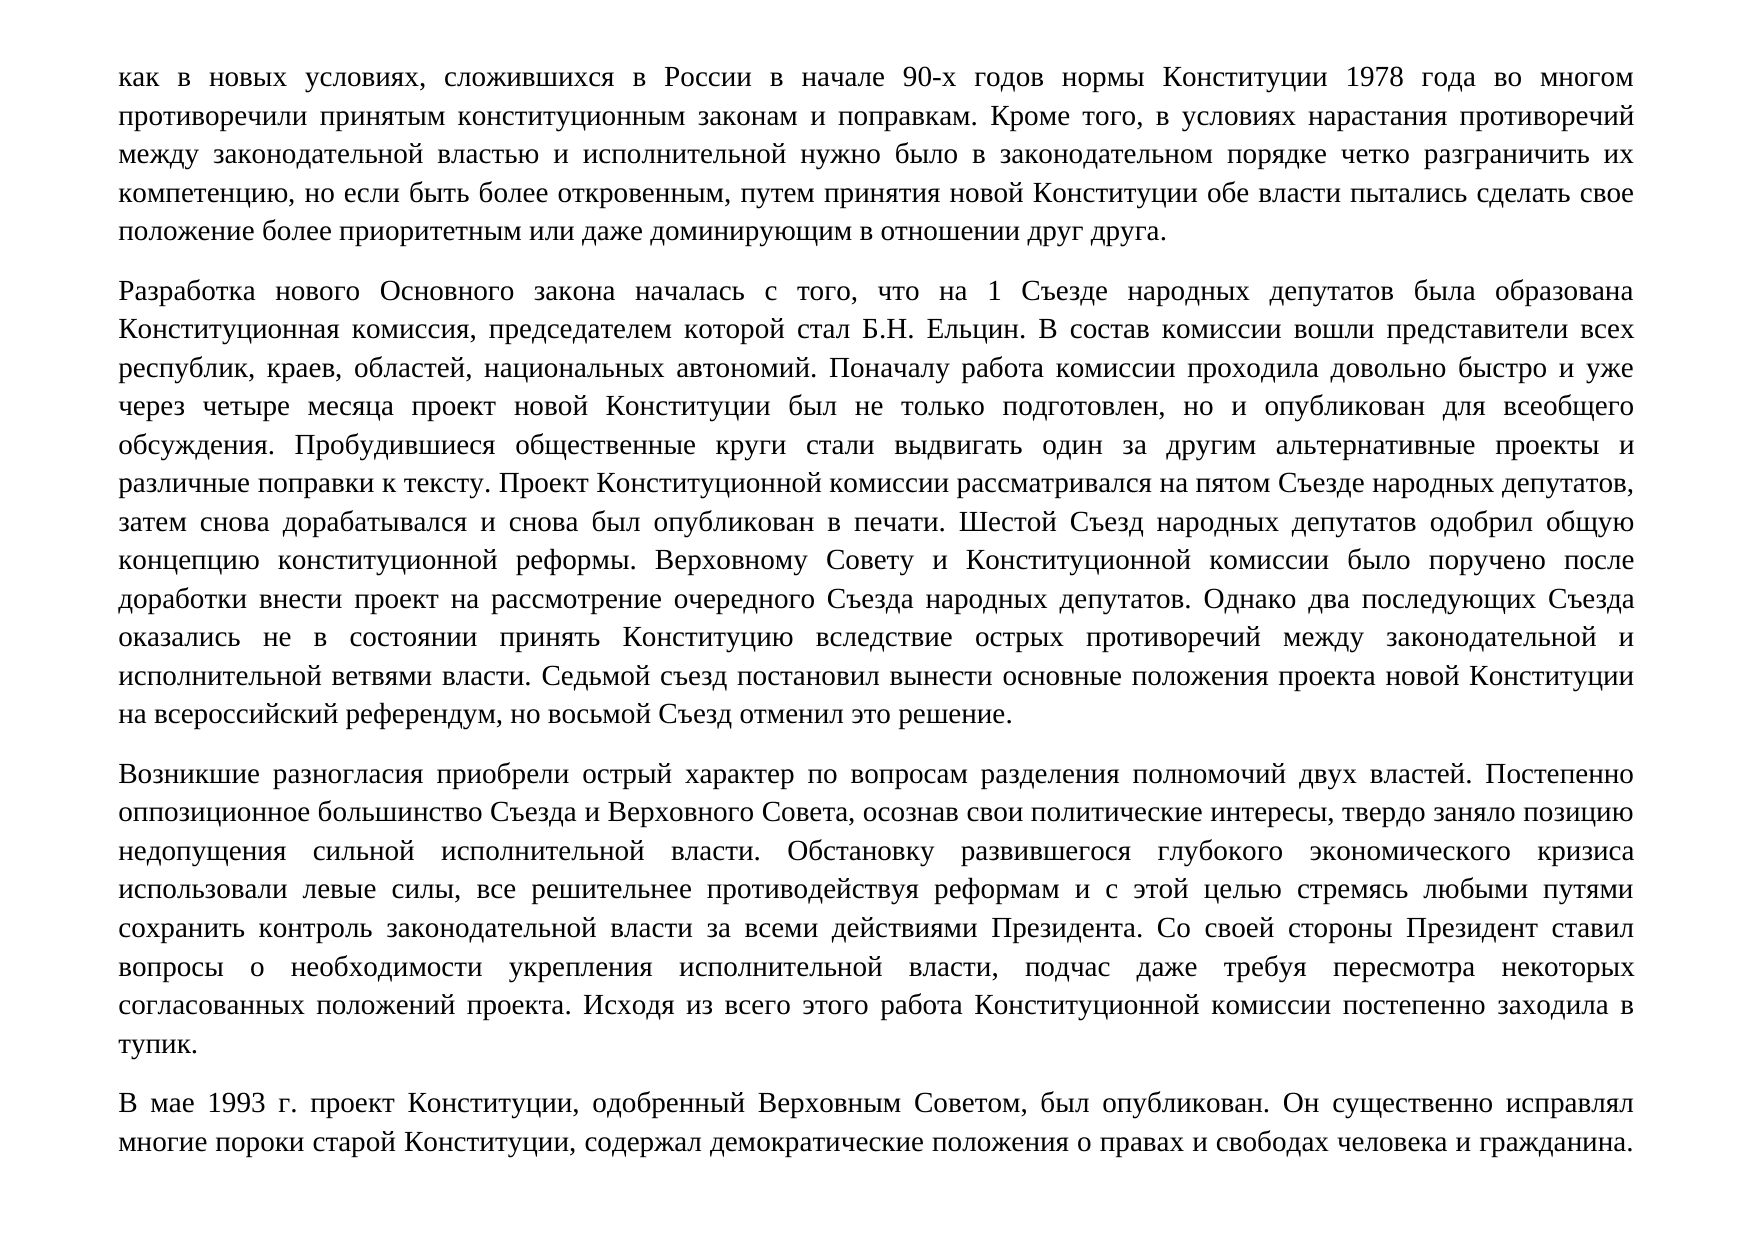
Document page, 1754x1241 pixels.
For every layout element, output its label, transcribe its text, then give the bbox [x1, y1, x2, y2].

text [118, 1085, 1636, 1157]
text Возникшие разногласия приобрели острый характер по вопросам разделения полномочий двух властей. Постепенно оппозиционное большинство Съезда и Верховного Совета, осознав свои политические интересы, твердо заняло позицию недопущения сильной исполнительной власти. Обстановку развившегося глубокого экономического кризиса использовали левые силы, все решительнее противодействуя реформам и с этой целью стремясь любыми путями сохранить контроль законодательной власти за всеми действиями Президента. Со своей стороны Президент ставил вопросы о необходимости укрепления исполнительной власти, подчас даже требуя пересмотра некоторых согласованных положений проекта. Исходя из всего этого работа Конституционной комиссии постепенно заходила в тупик. [118, 756, 1636, 1059]
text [118, 59, 1636, 247]
text Разработка нового Основного закона началась с того, что на 1 Съезде народных депутатов была образована Конституционная комиссия, председателем которой стал Б.Н. Ельцин. В состав комиссии вошли представители всех республик, краев, областей, национальных автономий. Поначалу работа комиссии проходила довольно быстро и уже через четыре месяца проект новой Конституции был не только подготовлен, но и опубликован для всеобщего обсуждения. Пробудившиеся общественные круги стали выдвигать один за другим альтернативные проекты и различные поправки к тексту. Проект Конституционной комиссии рассматривался на пятом Съезде народных депутатов, затем снова дорабатывался и снова был опубликован в печати. Шестой Съезд народных депутатов одобрил общую концепцию конституционной реформы. Верховному Совету и Конституционной комиссии было поручено после доработки внести проект на рассмотрение очередного Съезда народных депутатов. Однако два последующих Съезда оказались не в состоянии принять Конституцию вследствие острых противоречий между законодательной и исполнительной ветвями власти. Седьмой съезд постановил вынести основные положения проекта новой Конституции на всероссийский референдум, но восьмой Съезд отменил это решение. [118, 273, 1636, 730]
